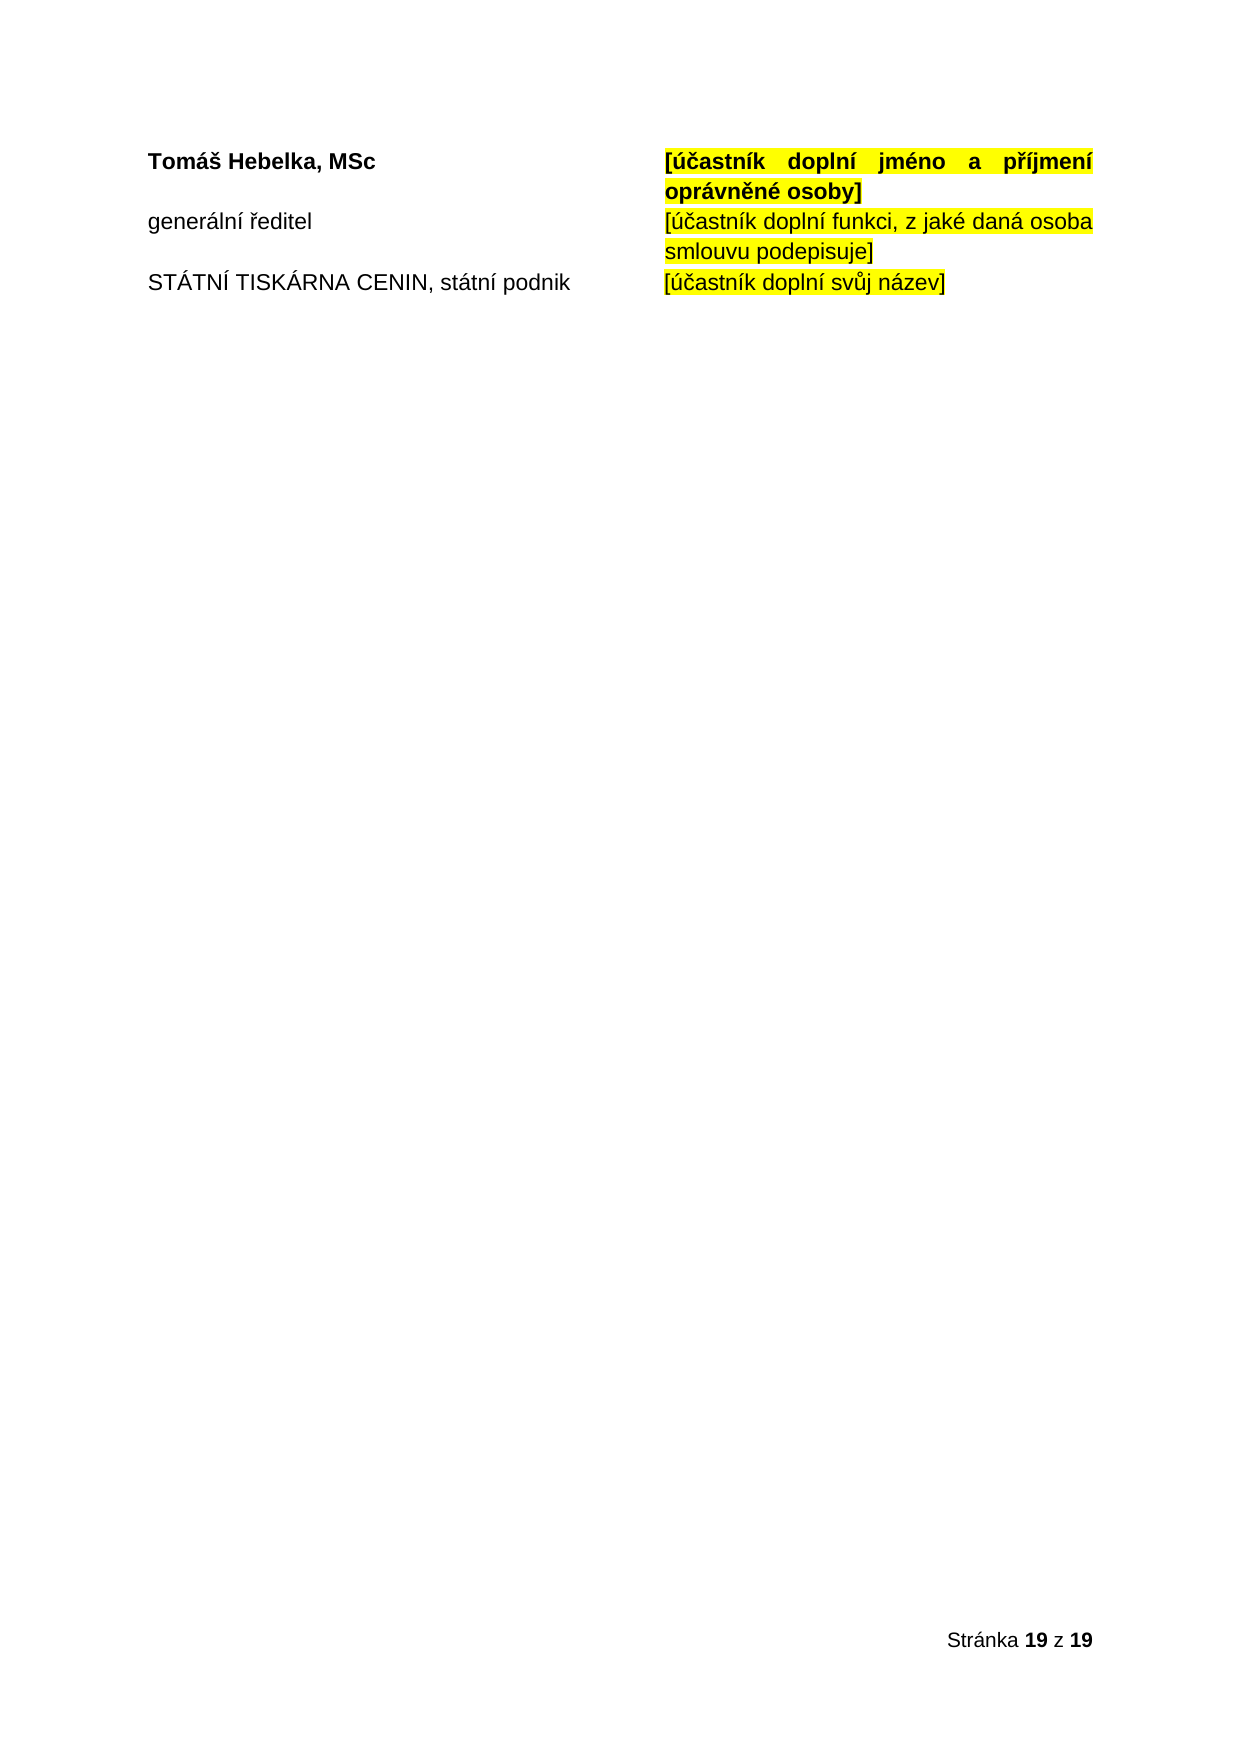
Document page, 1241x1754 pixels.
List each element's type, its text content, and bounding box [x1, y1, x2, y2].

list STÁTNÍ TISKÁRNA CENIN, státní podnik [účastník doplní svůj název] [148, 268, 1093, 295]
text generální ředitel [účastník doplní funkci, z jaké daná osoba smlouvu podepisuje] [148, 208, 1093, 264]
text Tomáš Hebelka, MSc [účastník doplní jméno a příjmení oprávněné osoby] [148, 148, 1093, 204]
